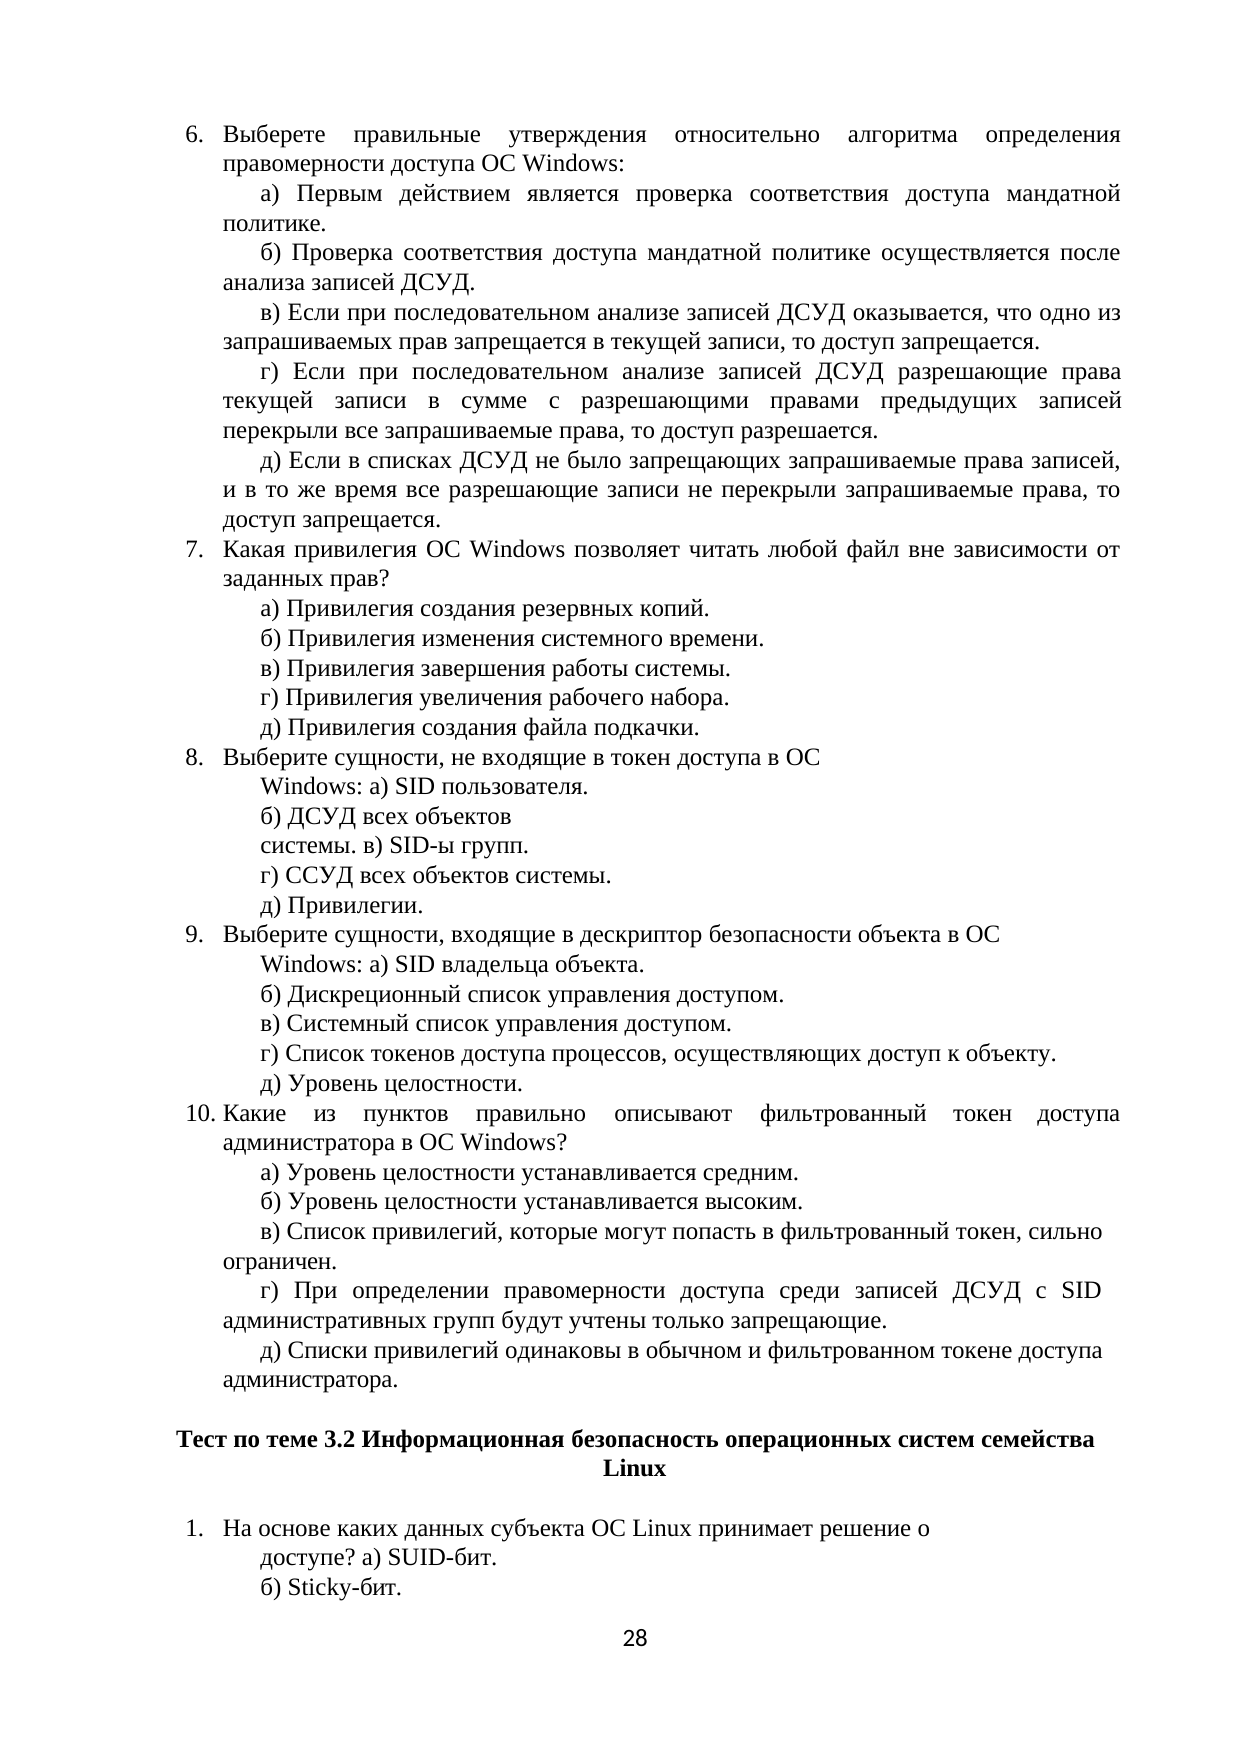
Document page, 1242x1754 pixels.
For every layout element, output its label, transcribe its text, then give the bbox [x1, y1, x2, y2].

text г) Если при последовательном анализе записей ДСУД разрешающие права текущей записи в сумме с разрешающими правами предыдущих записей перекрыли все запрашиваемые права, то доступ разрешается. [223, 356, 1122, 444]
text г) ССУД всех объектов системы. д) Привилегии. [260, 860, 614, 919]
text б) ДСУД всех объектов системы. в) SID-ы групп. [260, 801, 610, 859]
subtitle Тест по теме 3.2 Информационная безопасность операционных систем семейства Linux [176, 1424, 1148, 1482]
list На основе каких данных субъекта ОС Linux принимает решение о доступе? а) SUID-бит. [185, 1513, 1031, 1571]
text б) Проверка соответствия доступа мандатной политике осуществляется после анализа записей ДСУД. [223, 237, 1121, 296]
text а) Первым действием является проверка соответствия доступа мандатной политике. [223, 178, 1122, 236]
list Выберите сущности, входящие в дескриптор безопасности объекта в ОС Windows: а) SID владельца объекта. [185, 919, 1107, 978]
text б) Sticky-бит. [260, 1572, 1148, 1601]
text г) Привилегия увеличения рабочего набора. д) Привилегия создания файла подкачки. [260, 682, 735, 741]
text в) Список привилегий, которые могут попасть в фильтрованный токен, сильно ограничен. [223, 1216, 1148, 1274]
text а) Уровень целостности устанавливается средним. б) Уровень целостности устанавливается высоким. [260, 1157, 818, 1215]
text д) Если в списках ДСУД не было запрещающих запрашиваемые права записей, и в то же время все разрешающие записи не перекрыли запрашиваемые права, то доступ запрещается. [223, 445, 1122, 533]
text г) Список токенов доступа процессов, осуществляющих доступ к объекту. д) Уровень целостности. [260, 1038, 1068, 1097]
text б) Привилегия изменения системного времени. в) Привилегия завершения работы системы. [260, 623, 777, 681]
list Какая привилегия ОС Windows позволяет читать любой файл вне зависимости от заданных прав? [185, 534, 1121, 592]
text г) При определении правомерности доступа среди записей ДСУД с SID административных групп будут учтены только запрещающие. [223, 1276, 1148, 1334]
text в) Если при последовательном анализе записей ДСУД оказывается, что одно из запрашиваемых прав запрещается в текущей записи, то доступ запрещается. [223, 297, 1122, 355]
list Какие из пунктов правильно описывают фильтрованный токен доступа администратора в ОС Windows? [185, 1098, 1122, 1156]
list Выберете правильные утверждения относительно алгоритма определения правомерности доступа ОС Windows: [185, 119, 1122, 177]
text а) Привилегия создания резервных копий. [260, 593, 1148, 622]
list Выберите сущности, не входящие в токен доступа в ОС Windows: а) SID пользователя. [185, 742, 926, 800]
text д) Списки привилегий одинаковы в обычном и фильтрованном токене доступа администратора. [223, 1335, 1148, 1393]
text б) Дискреционный список управления доступом. в) Системный список управления доступом. [260, 979, 798, 1037]
